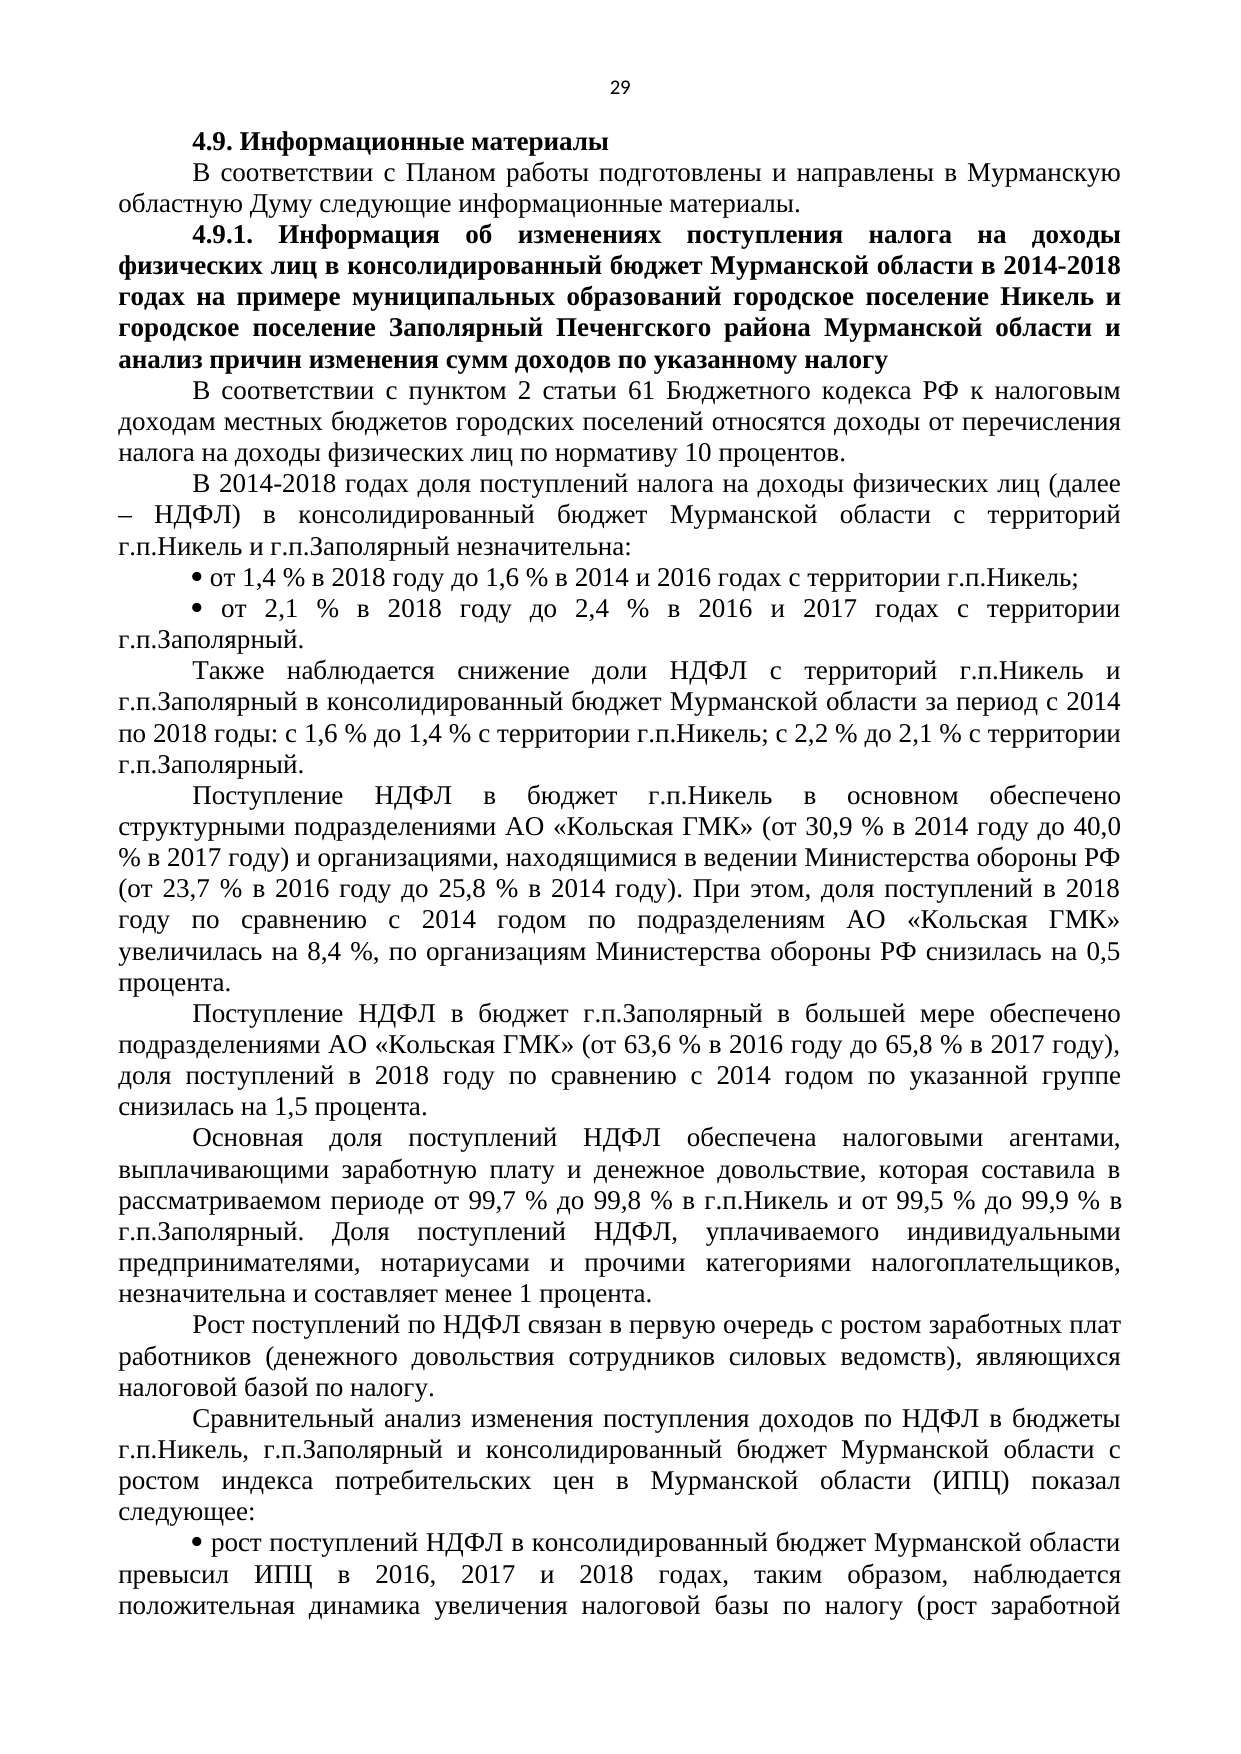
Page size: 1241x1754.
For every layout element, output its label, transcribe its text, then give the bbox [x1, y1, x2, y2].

text В соответствии с Планом работы подготовлены и направлены в Мурманскую областную Думу следующие информационные материалы. [118, 156, 1122, 218]
text от 1,4 % в 2018 году до 1,6 % в 2014 и 2016 годах с территории г.п.Никель; [118, 561, 1122, 592]
text от 2,1 % в 2018 году до 2,4 % в 2016 и 2017 годах с территории г.п.Заполярный. [118, 592, 1122, 654]
text 4.9. Информационные материалы [118, 125, 1122, 156]
text Поступление НДФЛ в бюджет г.п.Заполярный в большей мере обеспечено подразделениями АО «Кольская ГМК» (от 63,6 % в 2016 году до 65,8 % в 2017 году), доля поступлений в 2018 году по сравнению с 2014 годом по указанной группе снизилась на 1,5 процента. [118, 997, 1122, 1122]
text В соответствии с пунктом 2 статьи 61 Бюджетного кодекса РФ к налоговым доходам местных бюджетов городских поселений относятся доходы от перечисления налога на доходы физических лиц по нормативу 10 процентов. [118, 374, 1122, 467]
text В 2014-2018 годах доля поступлений налога на доходы физических лиц (далее – НДФЛ) в консолидированный бюджет Мурманской области с территорий г.п.Никель и г.п.Заполярный незначительна: [118, 467, 1122, 561]
text Сравнительный анализ изменения поступления доходов по НДФЛ в бюджеты г.п.Никель, г.п.Заполярный и консолидированный бюджет Мурманской области с ростом индекса потребительских цен в Мурманской области (ИПЦ) показал следующее: [118, 1402, 1122, 1526]
text Основная доля поступлений НДФЛ обеспечена налоговыми агентами, выплачивающими заработную плату и денежное довольствие, которая составила в рассматриваемом периоде от 99,7 % до 99,8 % в г.п.Никель и от 99,5 % до 99,9 % в г.п.Заполярный. Доля поступлений НДФЛ, уплачиваемого индивидуальными предпринимателями, нотариусами и прочими категориями налогоплательщиков, незначительна и составляет менее 1 процента. [118, 1122, 1122, 1308]
text Также наблюдается снижение доли НДФЛ с территорий г.п.Никель и г.п.Заполярный в консолидированный бюджет Мурманской области за период с 2014 по 2018 годы: с 1,6 % до 1,4 % с территории г.п.Никель; с 2,2 % до 2,1 % с территории г.п.Заполярный. [118, 654, 1122, 779]
text Рост поступлений по НДФЛ связан в первую очередь с ростом заработных плат работников (денежного довольствия сотрудников силовых ведомств), являющихся налоговой базой по налогу. [118, 1308, 1122, 1402]
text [118, 1526, 1122, 1620]
text 4.9.1. Информация об изменениях поступления налога на доходы физических лиц в консолидированный бюджет Мурманской области в 2014-2018 годах на примере муниципальных образований городское поселение Никель и городское поселение Заполярный Печенгского района Мурманской области и анализ причин изменения сумм доходов по указанному налогу [118, 218, 1122, 374]
text Поступление НДФЛ в бюджет г.п.Никель в основном обеспечено структурными подразделениями АО «Кольская ГМК» (от 30,9 % в 2014 году до 40,0 % в 2017 году) и организациями, находящимися в ведении Министерства обороны РФ (от 23,7 % в 2016 году до 25,8 % в 2014 году). При этом, доля поступлений в 2018 году по сравнению с 2014 годом по подразделениям АО «Кольская ГМК» увеличилась на 8,4 %, по организациям Министерства обороны РФ снизилась на 0,5 процента. [118, 779, 1122, 997]
